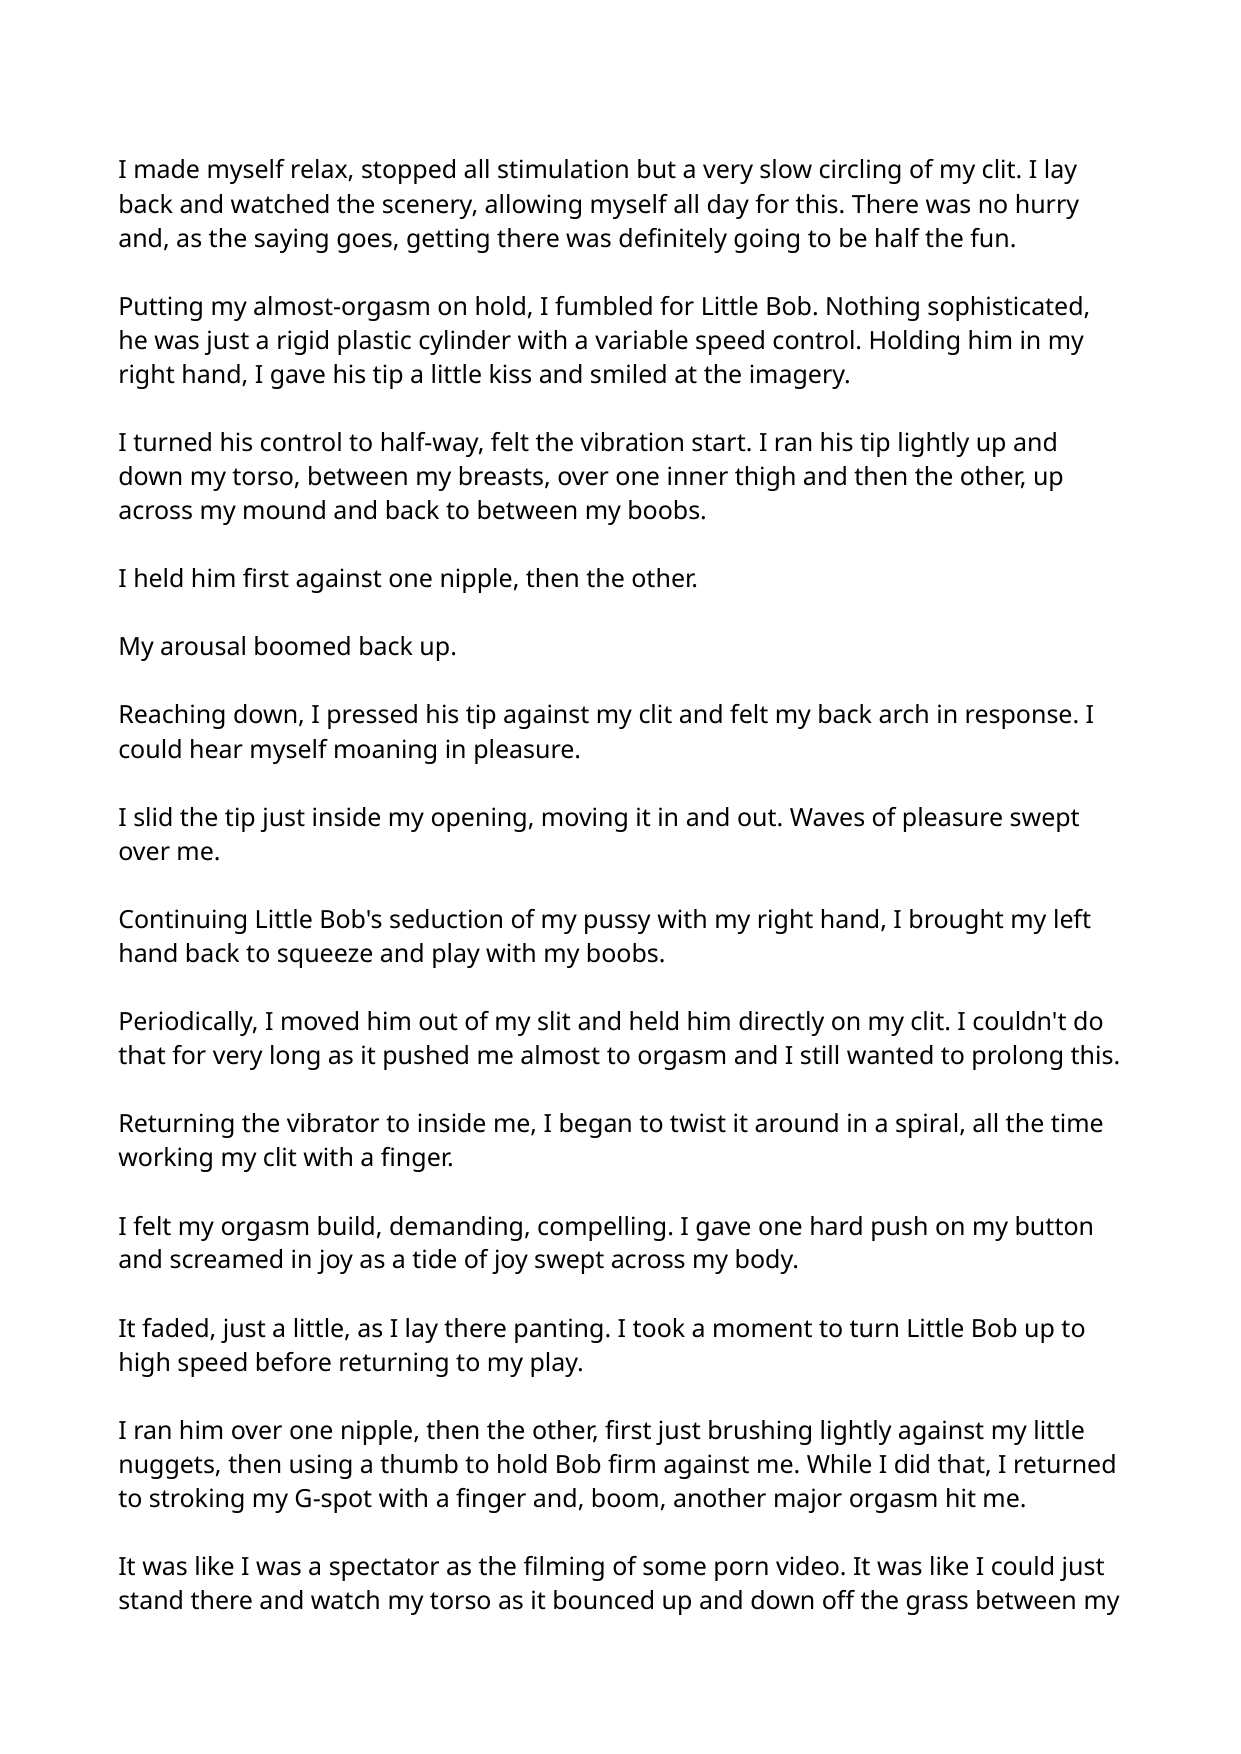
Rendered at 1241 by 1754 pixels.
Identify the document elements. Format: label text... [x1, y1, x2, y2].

text I made myself relax, stopped all stimulation but a very slow circling of my clit. I lay back and watched the scenery, allowing myself all day for this. There was no hurry and, as the saying goes, getting there was definitely going to be half the fun. [118, 152, 1122, 254]
text I felt my orgasm build, demanding, compelling. I gave one hard push on my button and screamed in joy as a tide of joy swept across my body. [118, 1208, 1122, 1276]
text Continuing Little Bob's seduction of my pussy with my right hand, I brought my left hand back to squeeze and play with my boobs. [118, 902, 1122, 970]
text My arousal boomed back up. [118, 629, 1122, 663]
text Periodically, I moved him out of my slit and held him directly on my clit. I couldn't do that for very long as it pushed me almost to orgasm and I still wanted to prolong this. [118, 1004, 1122, 1072]
text Returning the vibrator to inside me, I began to twist it around in a spiral, all the time working my clit with a finger. [118, 1106, 1122, 1174]
text I turned his control to half-way, felt the vibration start. I ran his tip lightly up and down my torso, between my breasts, over one inner thigh and then the other, up across my mound and back to between my boobs. [118, 425, 1122, 527]
text Reaching down, I pressed his tip against my clit and felt my back arch in response. I could hear myself moaning in pleasure. [118, 697, 1122, 765]
text Putting my almost-orgasm on hold, I fumbled for Little Bob. Nothing sophisticated, he was just a rigid plastic cylinder with a variable speed control. Holding him in my right hand, I gave his tip a little kiss and smiled at the imagery. [118, 288, 1122, 391]
text It faded, just a little, as I lay there panting. I took a moment to turn Little Bob up to high speed before returning to my play. [118, 1310, 1122, 1378]
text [118, 1549, 1122, 1617]
text I held him first against one nipple, then the other. [118, 561, 1122, 595]
text I ran him over one nipple, then the other, first just brushing lightly against my little nuggets, then using a thumb to hold Bob firm against me. While I did that, I returned to stroking my G-spot with a finger and, boom, another major orgasm hit me. [118, 1412, 1122, 1515]
text I slid the tip just inside my opening, moving it in and out. Waves of pleasure swept over me. [118, 799, 1122, 867]
